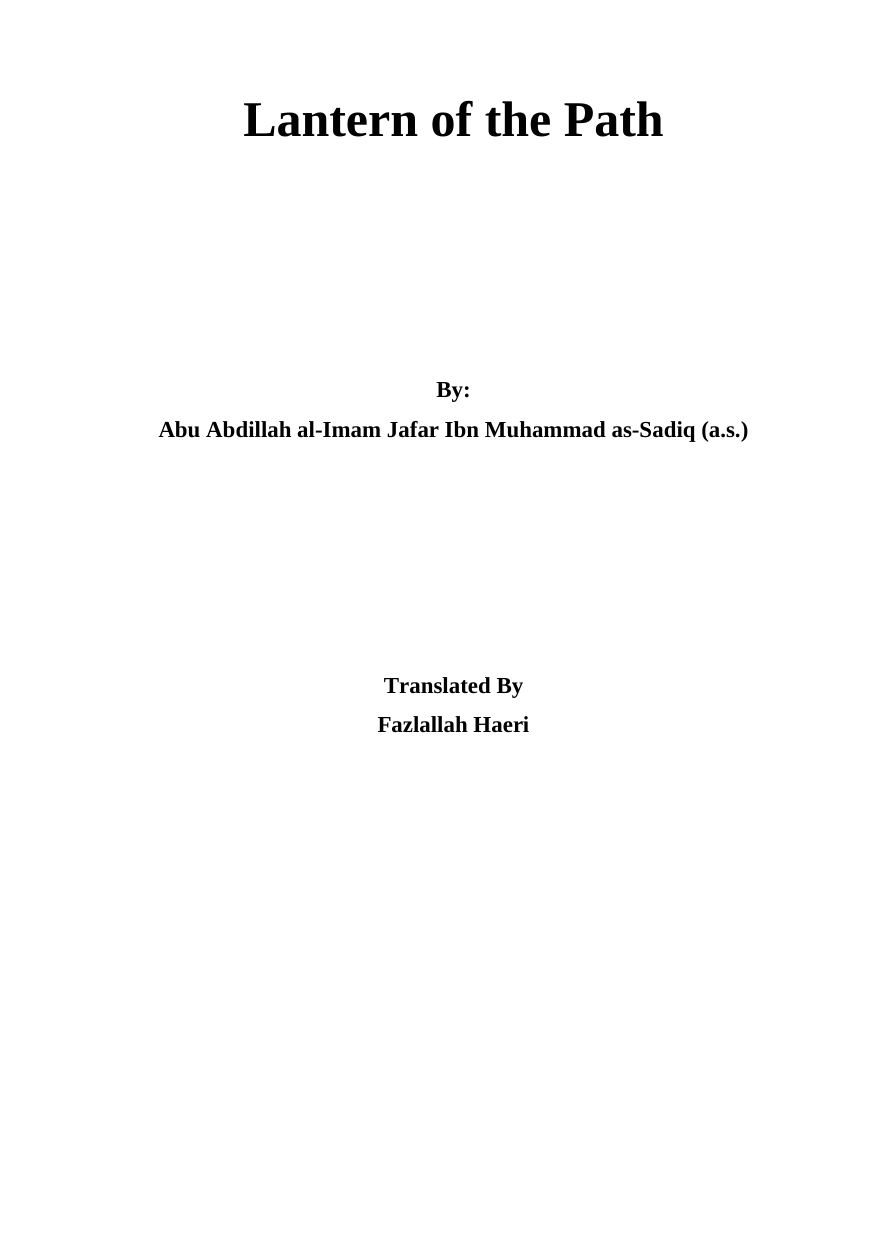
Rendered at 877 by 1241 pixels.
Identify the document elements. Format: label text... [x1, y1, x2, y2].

text Abu Abdillah al-Imam Jafar Ibn Muhammad as-Sadiq (a.s.) [105, 412, 802, 443]
text Lantern of the Path [105, 90, 802, 147]
text Translated By [105, 668, 802, 699]
text By: [105, 372, 802, 404]
text Fazlallah Haeri [105, 708, 802, 739]
